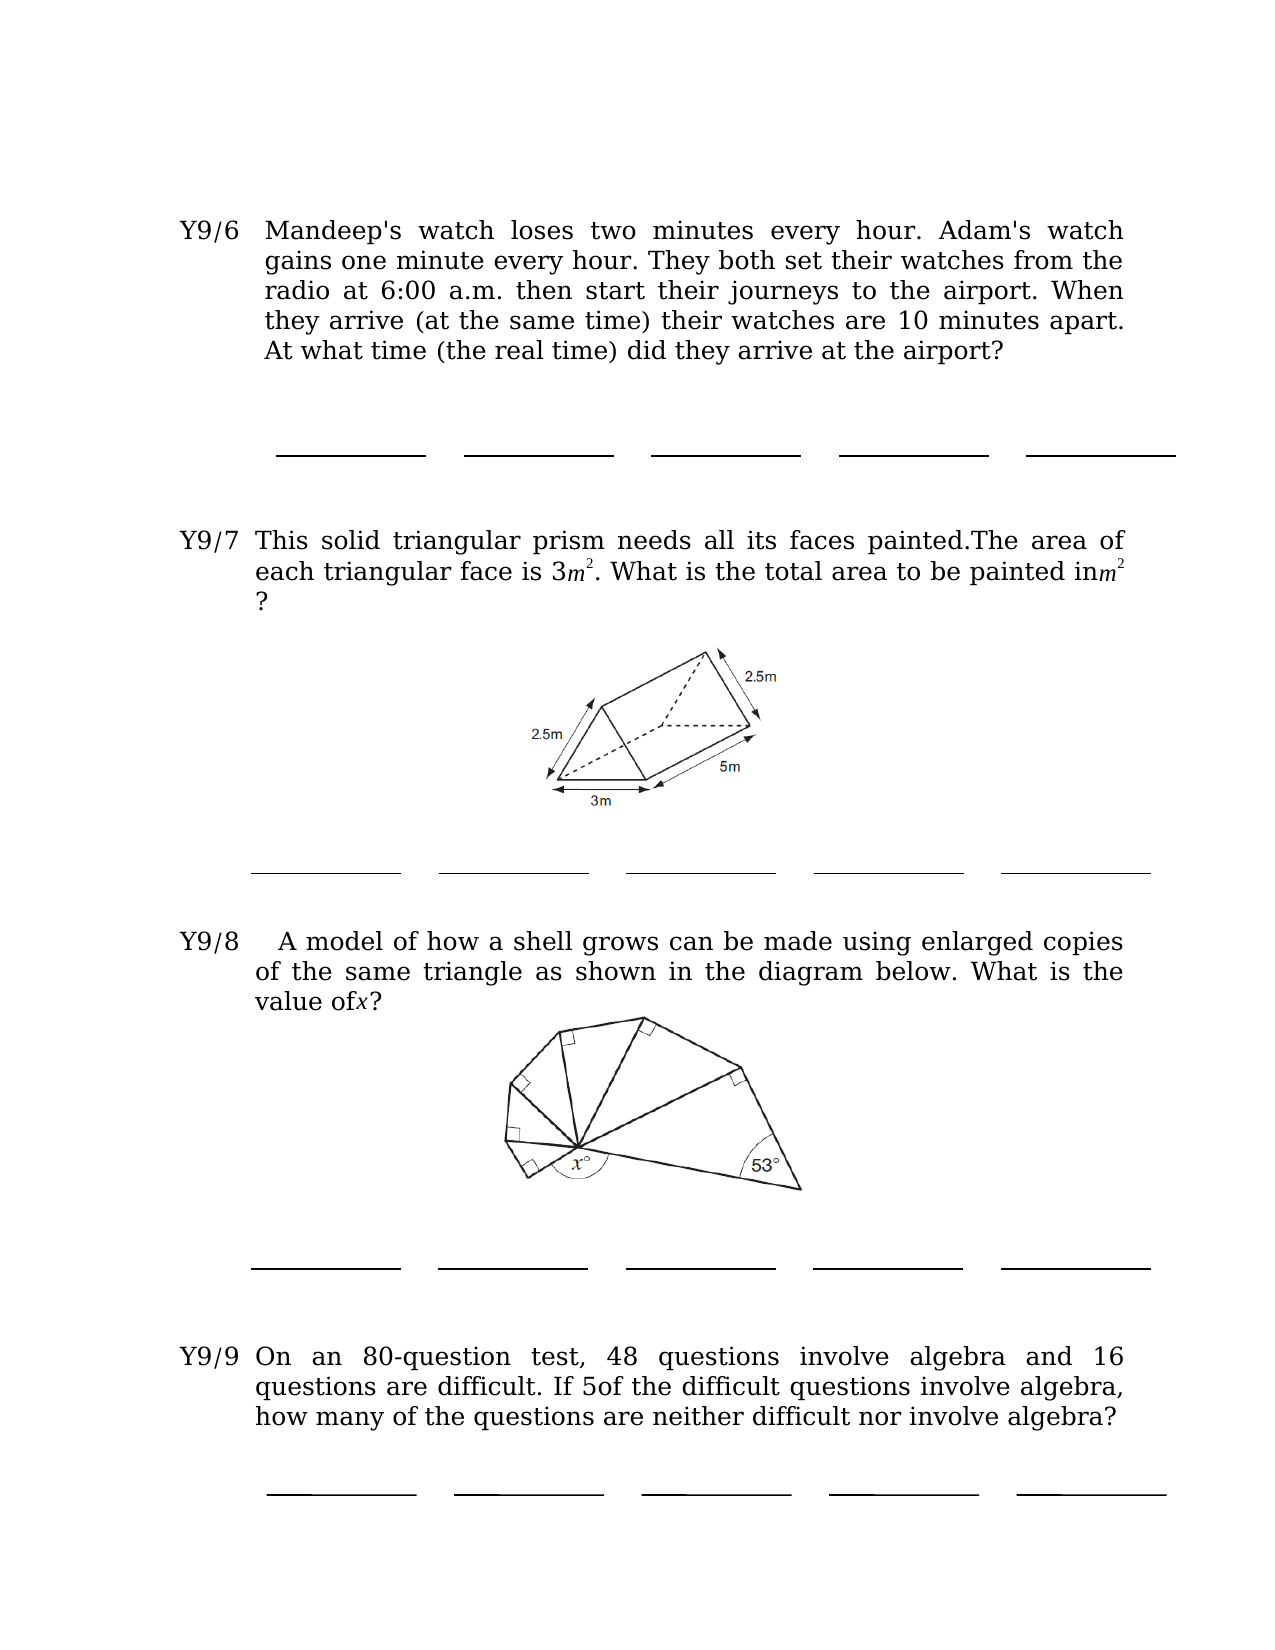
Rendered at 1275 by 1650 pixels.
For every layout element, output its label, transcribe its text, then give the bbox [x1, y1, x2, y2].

text Y9/7 This solid triangular prism needs all its faces painted.The area of each triangular face is 3. What is the total area to be painted in? [180, 525, 1125, 616]
text Y9/9 On an 80-question test, 48 questions involve algebra and 16 questions are difficult. If 5of the difficult questions involve algebra, how many of the questions are neither difficult nor involve algebra? [180, 1341, 1125, 1431]
text Y9/8 A model of how a shell grows can be made using enlarged copies of the same triangle as shown in the diagram below. What is the value of? [180, 926, 1125, 1016]
picture [502, 1016, 803, 1191]
picture [528, 645, 777, 806]
text Y9/6 Mandeep's watch loses two minutes every hour. Adam's watch gains one minute every hour. They both set their watches from the radio at 6:00 a.m. then start their journeys to the airport. When they arrive (at the same time) their watches are 10 minutes apart. At what time (the real time) did they arrive at the airport? [180, 214, 1125, 364]
